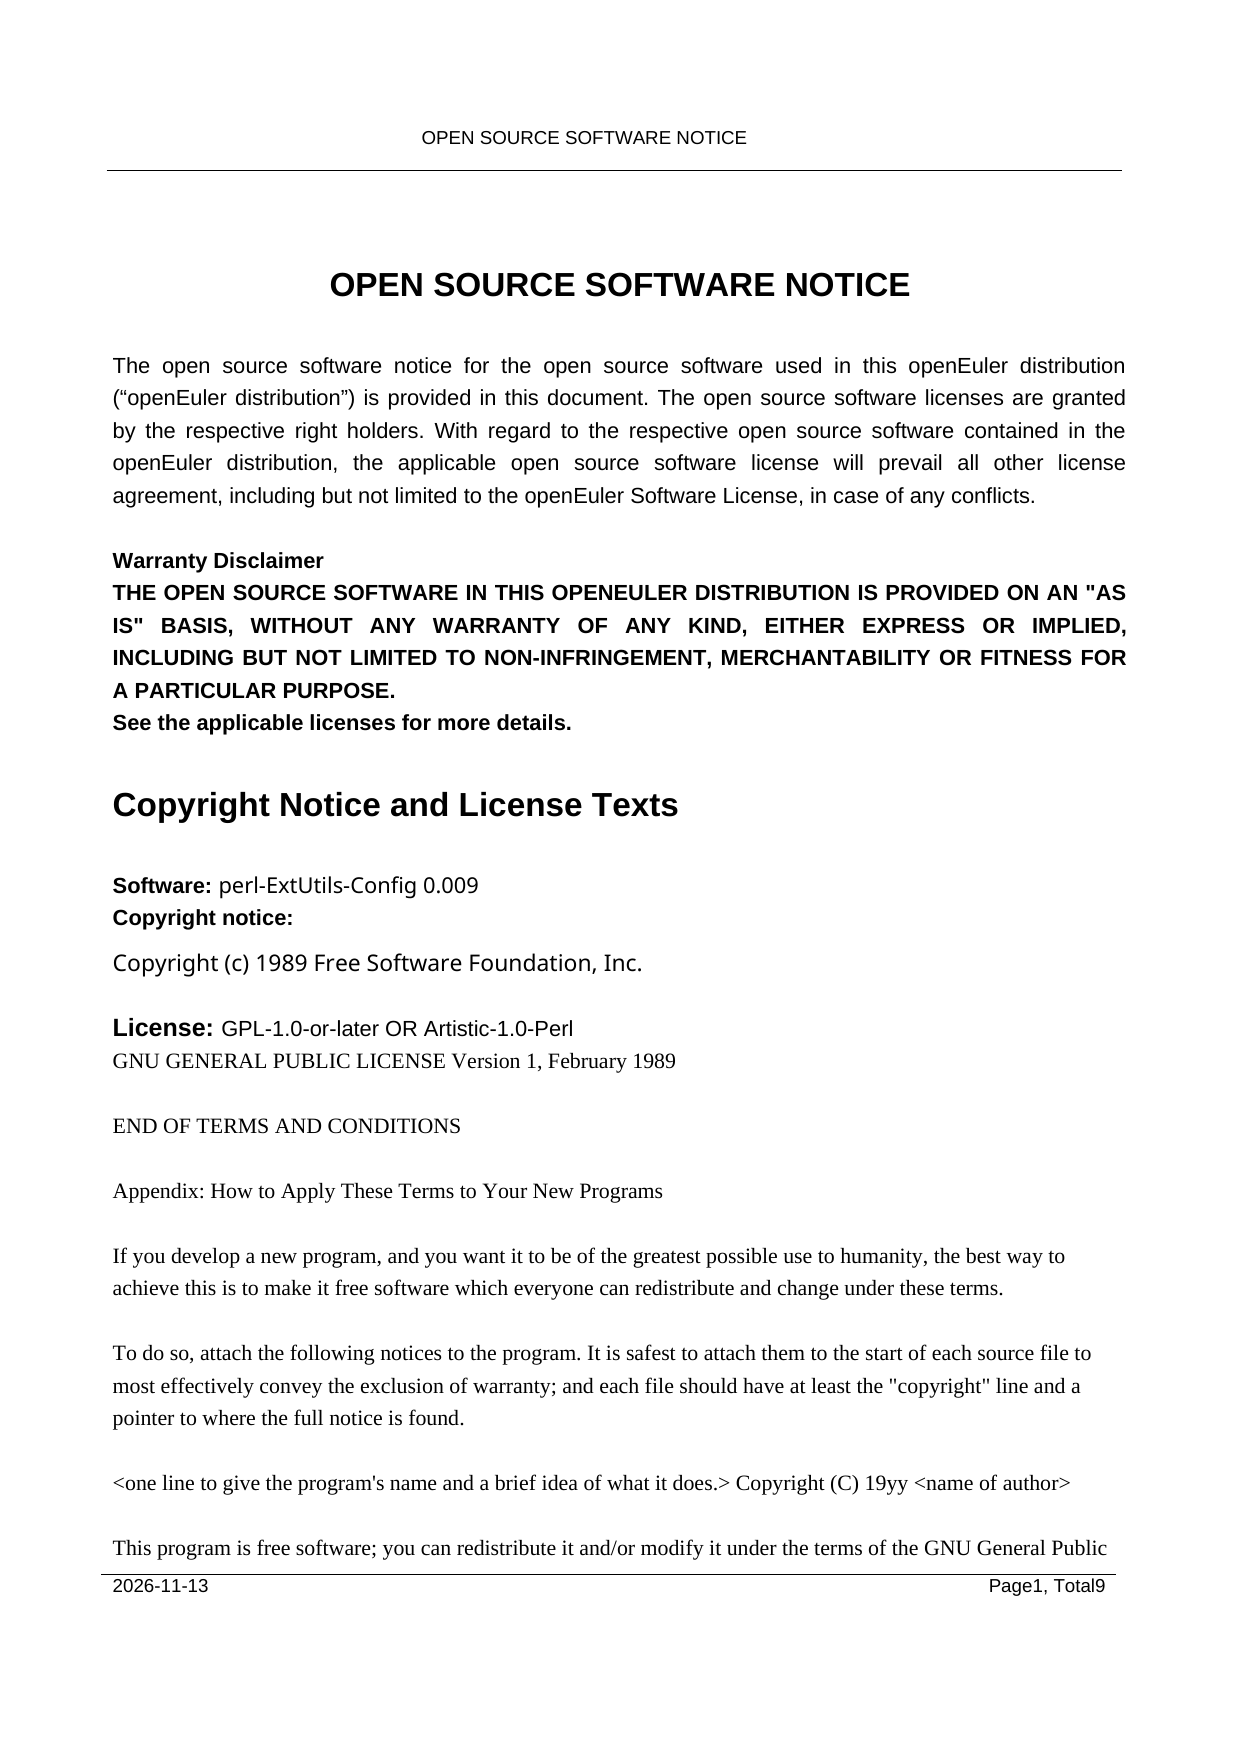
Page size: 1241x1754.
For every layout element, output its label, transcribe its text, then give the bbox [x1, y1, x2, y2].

text Warranty Disclaimer [112, 544, 1128, 576]
text Copyright Notice and License Texts [112, 771, 1128, 836]
title Software: perl-ExtUtils-Config 0.009 [112, 869, 1128, 901]
text The open source software notice for the open source software used in this openEuler distribution (“openEuler distribution”) is provided in this document. The open source software licenses are granted by the respective right holders. With regard to the respective open source software contained in the openEuler distribution, the applicable open source software license will prevail all other license agreement, including but not limited to the openEuler Software License, in case of any conflicts. [112, 349, 1128, 511]
text Copyright notice: [112, 901, 1128, 934]
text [112, 1044, 1128, 1564]
text OPEN SOURCE SOFTWARE NOTICE [112, 251, 1128, 316]
text License: GPL-1.0-or-later OR Artistic-1.0-Perl [112, 1012, 1128, 1044]
text Copyright (c) 1989 Free Software Foundation, Inc. [112, 947, 1128, 1012]
text THE OPEN SOURCE SOFTWARE IN THIS OPENEULER DISTRIBUTION IS PROVIDED ON AN "AS IS" BASIS, WITHOUT ANY WARRANTY OF ANY KIND, EITHER EXPRESS OR IMPLIED, INCLUDING BUT NOT LIMITED TO NON-INFRINGEMENT, MERCHANTABILITY OR FITNESS FOR A PARTICULAR PURPOSE. See the applicable licenses for more details. [112, 576, 1128, 739]
